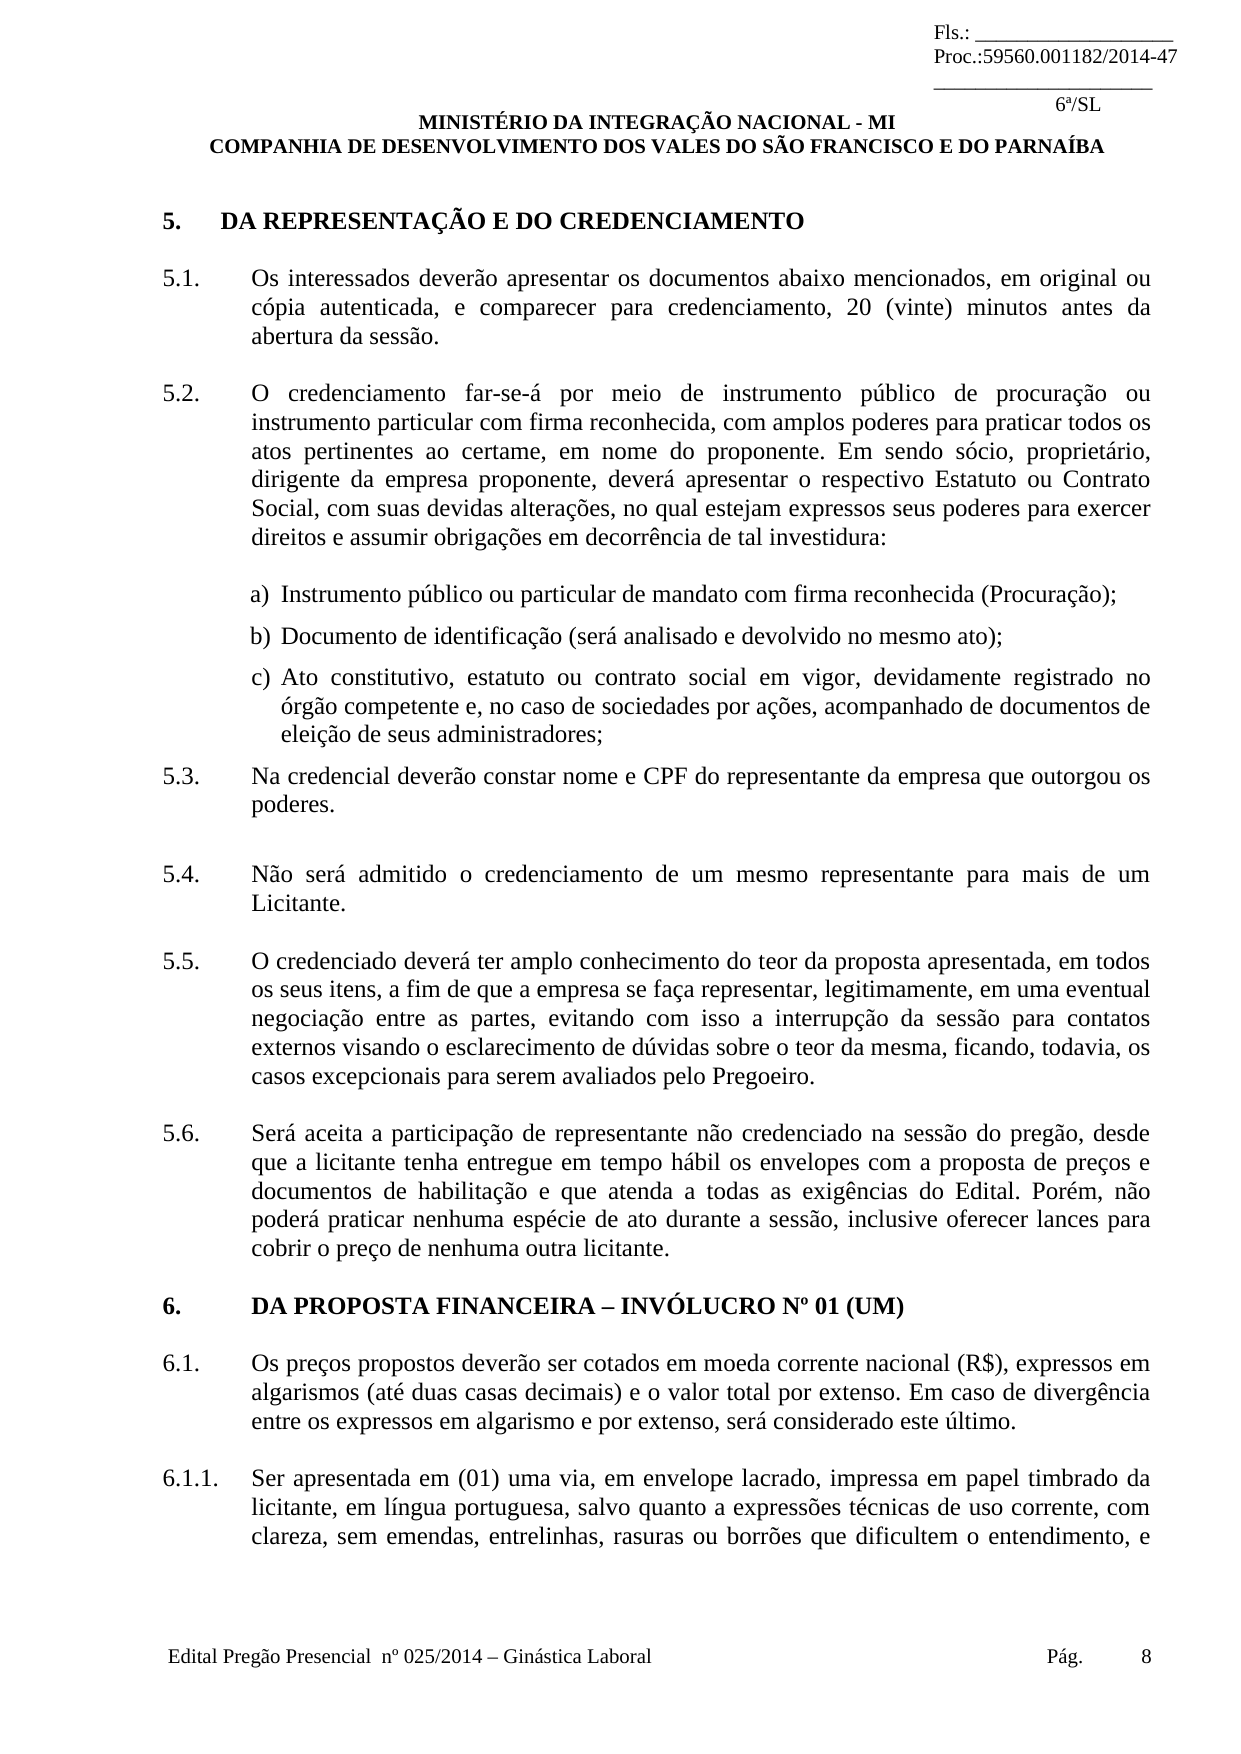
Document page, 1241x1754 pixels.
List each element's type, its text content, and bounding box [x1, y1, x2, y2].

list DA REPRESENTAÇÃO E DO CREDENCIAMENTO [162, 206, 1152, 234]
list Documento de identificação (será analisado e devolvido no mesmo ato); [236, 621, 1152, 649]
list Ato constitutivo, estatuto ou contrato social em vigor, devidamente registrado no órgão competente e, no caso de sociedades por ações, acompanhado de documentos de eleição de seus administradores; [251, 662, 1152, 748]
list DA PROPOSTA FINANCEIRA – INVÓLUCRO Nº 01 (UM) [162, 1291, 1152, 1319]
list Na credencial deverão constar nome e CPF do representante da empresa que outorgou os poderes. [162, 761, 1152, 818]
text 5.2. O credenciamento far-se-á por meio de instrumento público de procuração ou instrumento particular com firma reconhecida, com amplos poderes para praticar todos os atos pertinentes ao certame, em nome do proponente. Em sendo sócio, proprietário, dirigente da empresa proponente, deverá apresentar o respectivo Estatuto ou Contrato Social, com suas devidas alterações, no qual estejam expressos seus poderes para exercer direitos e assumir obrigações em decorrência de tal investidura: [162, 378, 1152, 551]
list Instrumento público ou particular de mandato com firma reconhecida (Procuração); [236, 579, 1152, 608]
list Não será admitido o credenciamento de um mesmo representante para mais de um Licitante. [162, 859, 1152, 917]
list Os interessados deverão apresentar os documentos abaixo mencionados, em original ou cópia autenticada, e comparecer para credenciamento, 20 (vinte) minutos antes da abertura da sessão. [162, 263, 1152, 349]
list O credenciado deverá ter amplo conhecimento do teor da proposta apresentada, em todos os seus itens, a fim de que a empresa se faça representar, legitimamente, em uma eventual negociação entre as partes, evitando com isso a interrupção da sessão para contatos externos visando o esclarecimento de dúvidas sobre o teor da mesma, ficando, todavia, os casos excepcionais para serem avaliados pelo Pregoeiro. [162, 946, 1152, 1089]
list Será aceita a participação de representante não credenciado na sessão do pregão, desde que a licitante tenha entregue em tempo hábil os envelopes com a proposta de preços e documentos de habilitação e que atenda a todas as exigências do Edital. Porém, não poderá praticar nenhuma espécie de ato durante a sessão, inclusive oferecer lances para cobrir o preço de nenhuma outra licitante. [162, 1118, 1152, 1262]
list Os preços propostos deverão ser cotados em moeda corrente nacional (R$), expressos em algarismos (até duas casas decimais) e o valor total por extenso. Em caso de divergência entre os expressos em algarismo e por extenso, será considerado este último. [162, 1348, 1152, 1434]
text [162, 1463, 1152, 1549]
